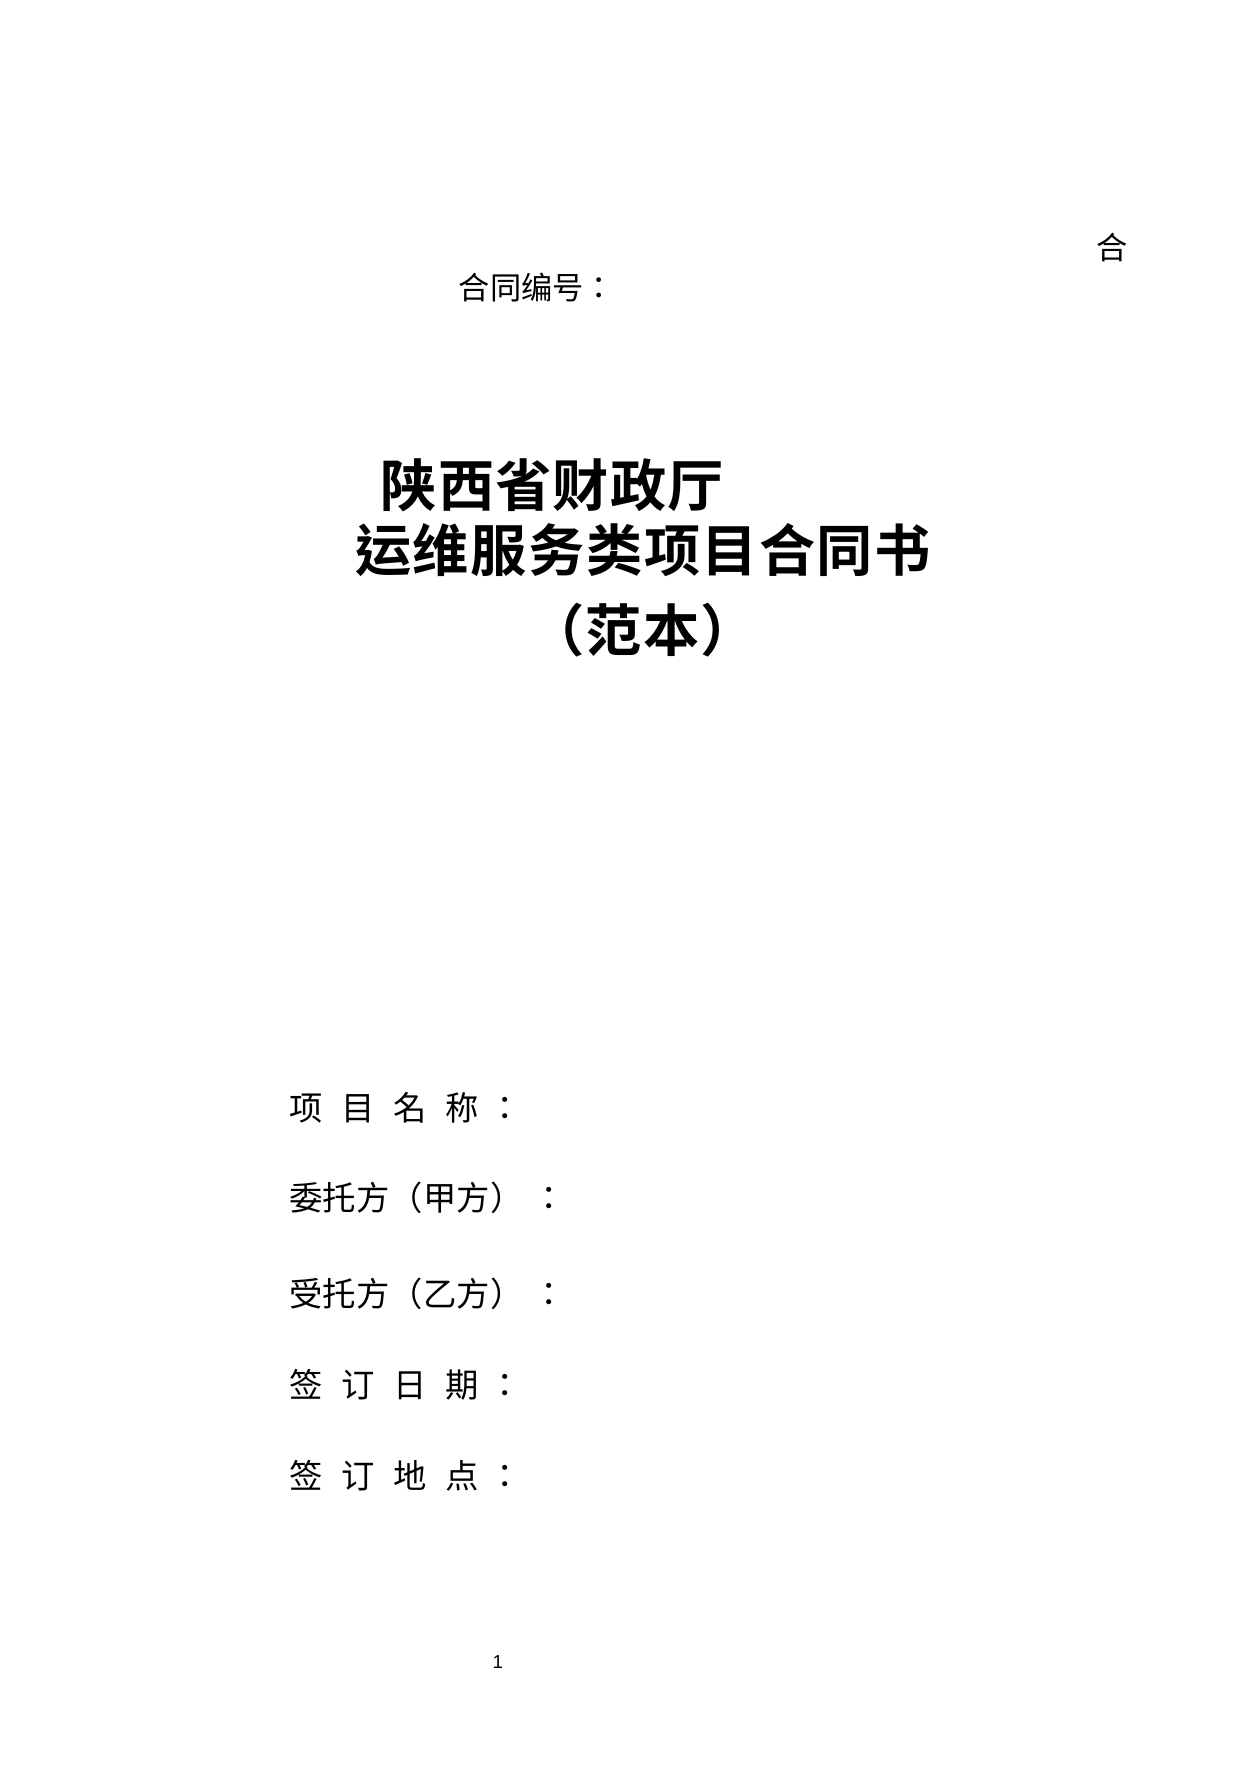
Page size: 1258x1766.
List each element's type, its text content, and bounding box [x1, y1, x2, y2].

text 委托方（甲方） ： [188, 1182, 1096, 1217]
text 受托方（乙方） ： [188, 1279, 1096, 1313]
text （范本） [188, 586, 1096, 667]
text 合 合同编号： [188, 228, 1096, 309]
text 运维服务类项目合同书 [188, 518, 1096, 583]
text 陕西省财政厅 [188, 459, 1096, 518]
text 签 订 地 点 ： [188, 1460, 1096, 1495]
text 签 订 日 期 ： [188, 1370, 1096, 1405]
text 项 目 名 称 ： [188, 1092, 1096, 1127]
